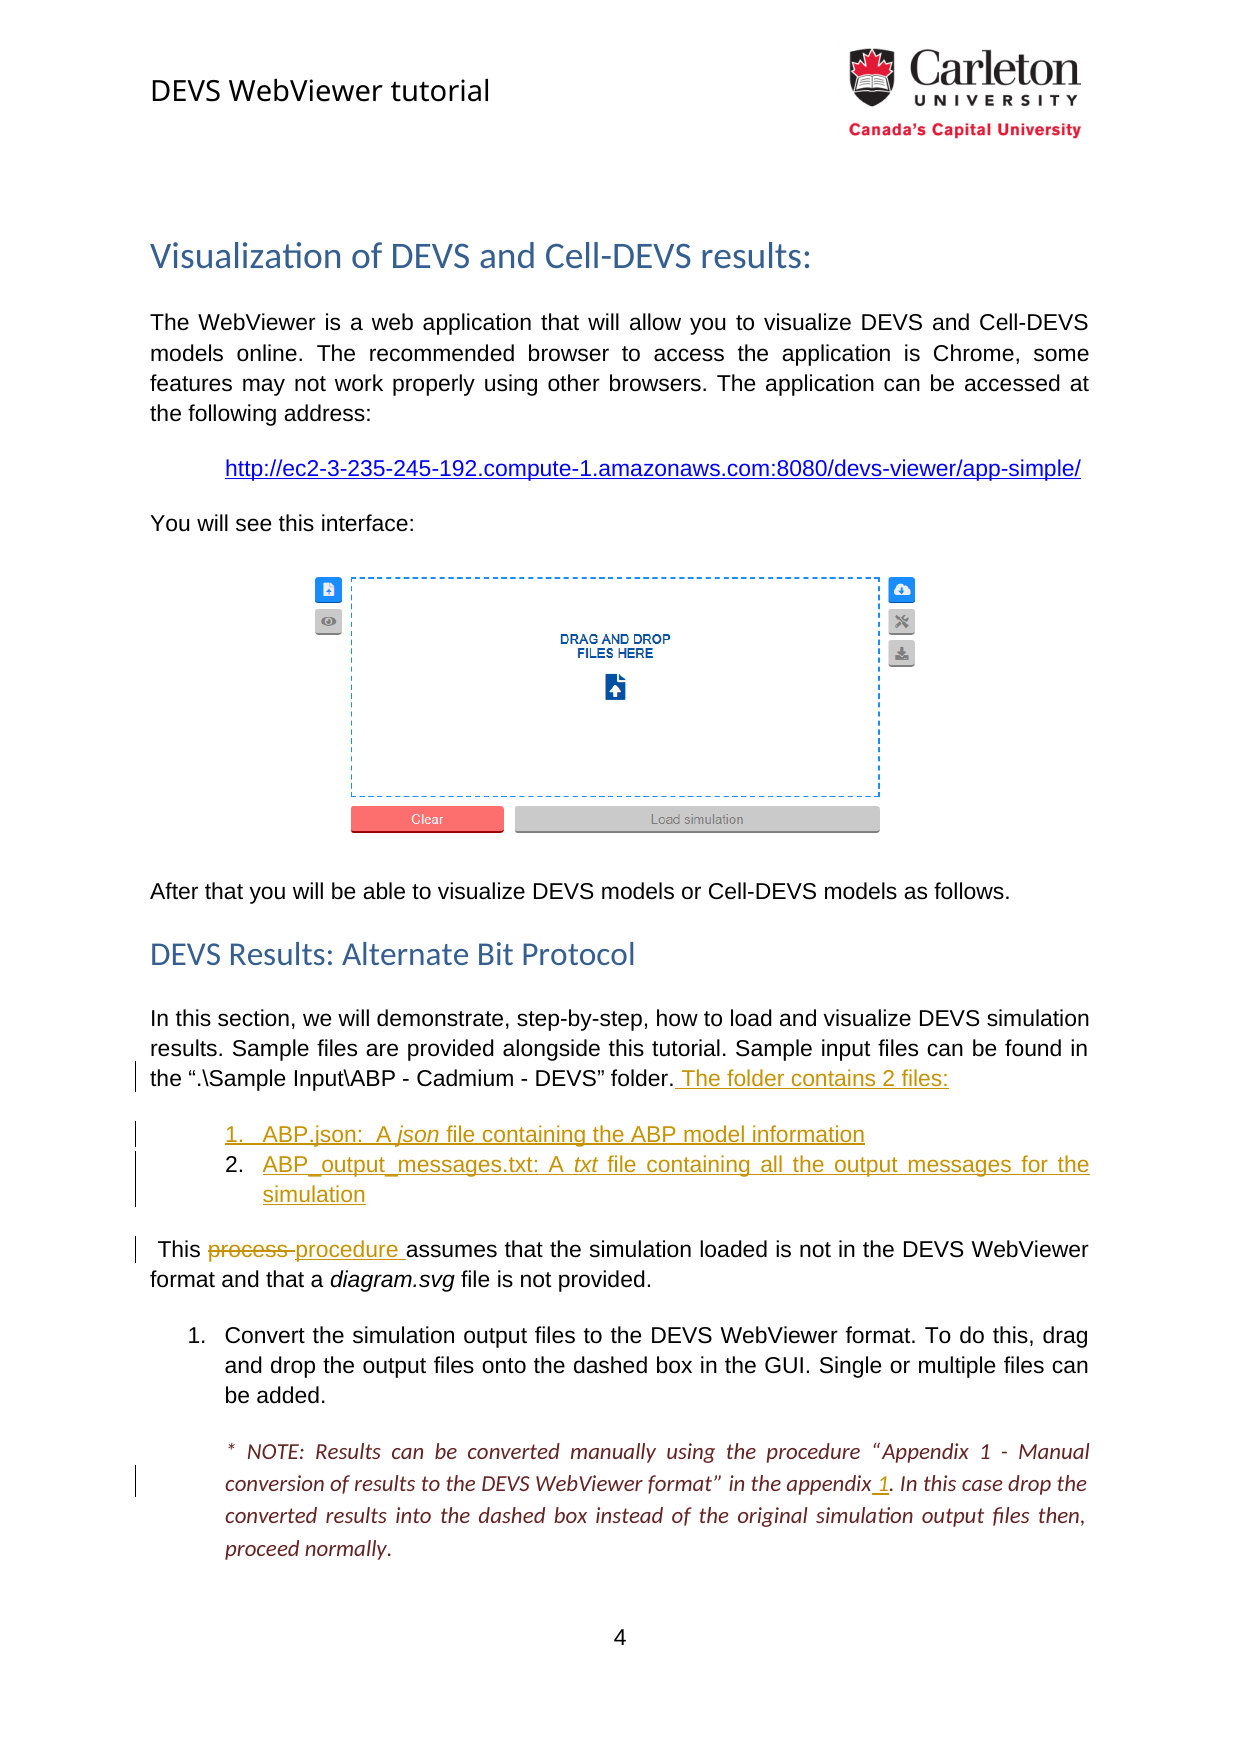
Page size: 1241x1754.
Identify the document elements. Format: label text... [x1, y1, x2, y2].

text After that you will be able to visualize DEVS models or Cell-DEVS models as follows. [150, 878, 1090, 904]
text You will see this interface: [150, 510, 1090, 537]
subtitle Visualization of DEVS and Cell-DEVS results: [150, 232, 1090, 277]
picture [835, 37, 1090, 143]
list Convert the simulation output files to the DEVS WebViewer format. To do this, drag and drop the output files onto the dashed box in the GUI. Single or multiple files can be added. [187, 1322, 1090, 1408]
picture [307, 565, 933, 849]
subtitle DEVS Results: Alternate Bit Protocol [150, 933, 1090, 974]
text http://ec2-3-235-245-192.compute-1.amazonaws.com:8080/devs-viewer/app-simple/ [150, 455, 1090, 482]
text This assumes that the simulation loaded is not in the DEVS WebViewer format and that a diagram.svg file is not provided. [150, 1236, 1090, 1293]
list * NOTE: Results can be converted manually using the procedure “Manual conversion of results to the DEVS WebViewer format” in the appendix. In this case drop the converted results into the dashed box instead of the original simulation output files then, proceed normally. [225, 1437, 1090, 1562]
text The WebViewer is a web application that will allow you to visualize DEVS and Cell-DEVS models online. The recommended browser to access the application is Chrome, some features may not work properly using other browsers. The application can be accessed at the following address: [150, 309, 1090, 426]
text In this section, we will demonstrate, step-by-step, how to load and visualize DEVS simulation results. Sample files are provided alongside this tutorial. Sample input files can be found in the “.\Sample Input\ABP - Cadmium - DEVS” folder. [150, 1005, 1090, 1092]
